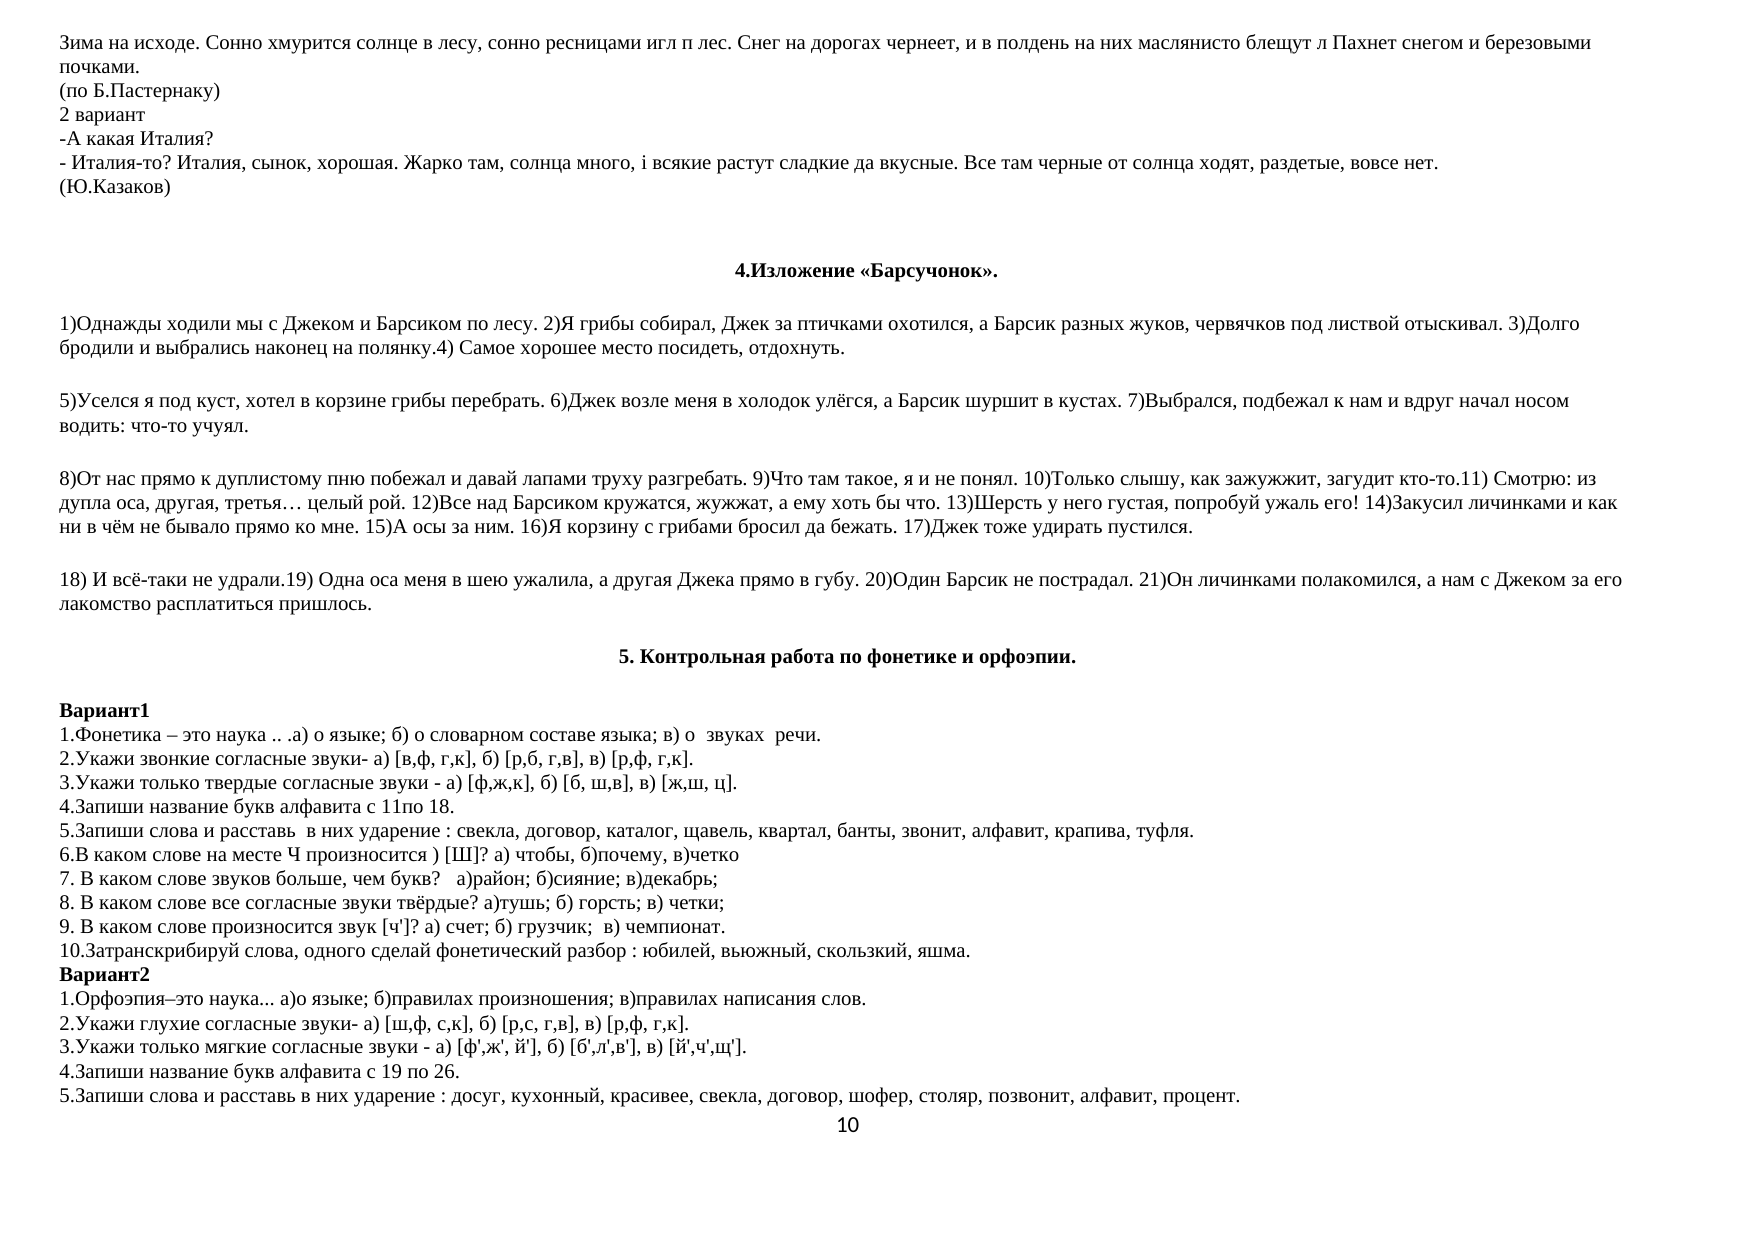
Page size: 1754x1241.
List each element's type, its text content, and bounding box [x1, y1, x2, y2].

text 2.Укажи звонкие согласные звуки- а) [в,ф, г,к], б) [р,б, г,в], в) [р,ф, г,к]. [59, 746, 1636, 770]
text 10.Затранскрибируй слова, одного сделай фонетический разбор : юбилей, вьюжный, скользкий, яшма. [59, 938, 1636, 962]
text Вариант2 [59, 962, 1636, 986]
text 5. Контрольная работа по фонетике и орфоэпии. [59, 644, 1636, 668]
text 4.Запиши название букв алфавита с 11по 18. [59, 794, 1636, 818]
text (Ю.Казаков) [59, 174, 1636, 198]
text 1.Фонетика – это наука .. .а) о языке; б) о словарном составе языка; в) о звуках речи. [59, 722, 1636, 746]
text 9. В каком слове произносится звук [ч']? а) счет; б) грузчик; в) чемпионат. [59, 914, 1636, 938]
text 5)Уселся я под куст, хотел в корзине грибы перебрать. 6)Джек возле меня в холодок улёгся, а Барсик шуршит в кустах. 7)Выбрался, подбежал к нам и вдруг начал носом водить: что-то учуял. [59, 388, 1636, 437]
text 1.Орфоэпия–это наука... а)о языке; б)правилах произношения; в)правилах написания слов. [59, 986, 1636, 1010]
text 2.Укажи глухие согласные звуки- а) [ш,ф, с,к], б) [р,с, г,в], в) [р,ф, г,к]. [59, 1010, 1636, 1034]
text Вариант1 [59, 698, 1636, 722]
text -А какая Италия? [59, 126, 1636, 150]
text 2 вариант [59, 102, 1636, 126]
text 5.Запиши слова и расставь в них ударение : свекла, договор, каталог, щавель, квартал, банты, звонит, алфавит, крапива, туфля. [59, 818, 1636, 842]
text (по Б.Пастернаку) [59, 78, 1636, 102]
text - Италия-то? Италия, сынок, хорошая. Жарко там, солнца много, i всякие растут сладкие да вкусные. Все там черные от солнца ходят, раздетые, вовсе нет. [59, 150, 1636, 174]
text 3.Укажи только мягкие согласные звуки - а) [ф',ж', й'], б) [б',л',в'], в) [й',ч',щ']. [59, 1034, 1636, 1058]
text 18) И всё-таки не удрали.19) Одна оса меня в шею ужалила, а другая Джека прямо в губу. 20)Один Барсик не пострадал. 21)Он личинками полакомился, а нам с Джеком за его лакомство расплатиться пришлось. [59, 567, 1636, 615]
text Зима на исходе. Сонно хмурится солнце в лесу, сонно ресницами игл п лес. Снег на дорогах чернеет, и в полдень на них маслянисто блещут л Пахнет снегом и березовыми почками. [59, 29, 1636, 78]
text 8. В каком слове все согласные звуки твёрдые? а)тушь; б) горсть; в) четки; [59, 890, 1636, 914]
text 3.Укажи только твердые согласные звуки - а) [ф,ж,к], б) [б, ш,в], в) [ж,ш, ц]. [59, 770, 1636, 794]
text 7. В каком слове звуков больше, чем букв? а)район; б)сияние; в)декабрь; [59, 866, 1636, 890]
text 8)От нас прямо к дуплистому пню побежал и давай лапами труху разгребать. 9)Что там такое, я и не понял. 10)Только слышу, как зажужжит, загудит кто-то.11) Смотрю: из дупла оса, другая, третья… целый рой. 12)Все над Барсиком кружатся, жужжат, а ему хоть бы что. 13)Шерсть у него густая, попробуй ужаль его! 14)Закусил личинками и как ни в чём не бывало прямо ко мне. 15)А осы за ним. 16)Я корзину с грибами бросил да бежать. 17)Джек тоже удирать пустился. [59, 466, 1636, 538]
text 1)Однажды ходили мы с Джеком и Барсиком по лесу. 2)Я грибы собирал, Джек за птичками охотился, а Барсик разных жуков, червячков под листвой отыскивал. 3)Долго бродили и выбрались наконец на полянку.4) Самое хорошее место посидеть, отдохнуть. [59, 311, 1636, 359]
text 4.Изложение «Барсучонок». [97, 258, 1636, 282]
text 6.В каком слове на месте Ч произносится ) [Ш]? а) чтобы, б)почему, в)четко [59, 842, 1636, 866]
text 4.Запиши название букв алфавита с 19 по 26. [59, 1058, 1636, 1083]
text 5.Запиши слова и расставь в них ударение : досуг, кухонный, красивее, свекла, договор, шофер, столяр, позвонит, алфавит, процент. [59, 1083, 1636, 1107]
